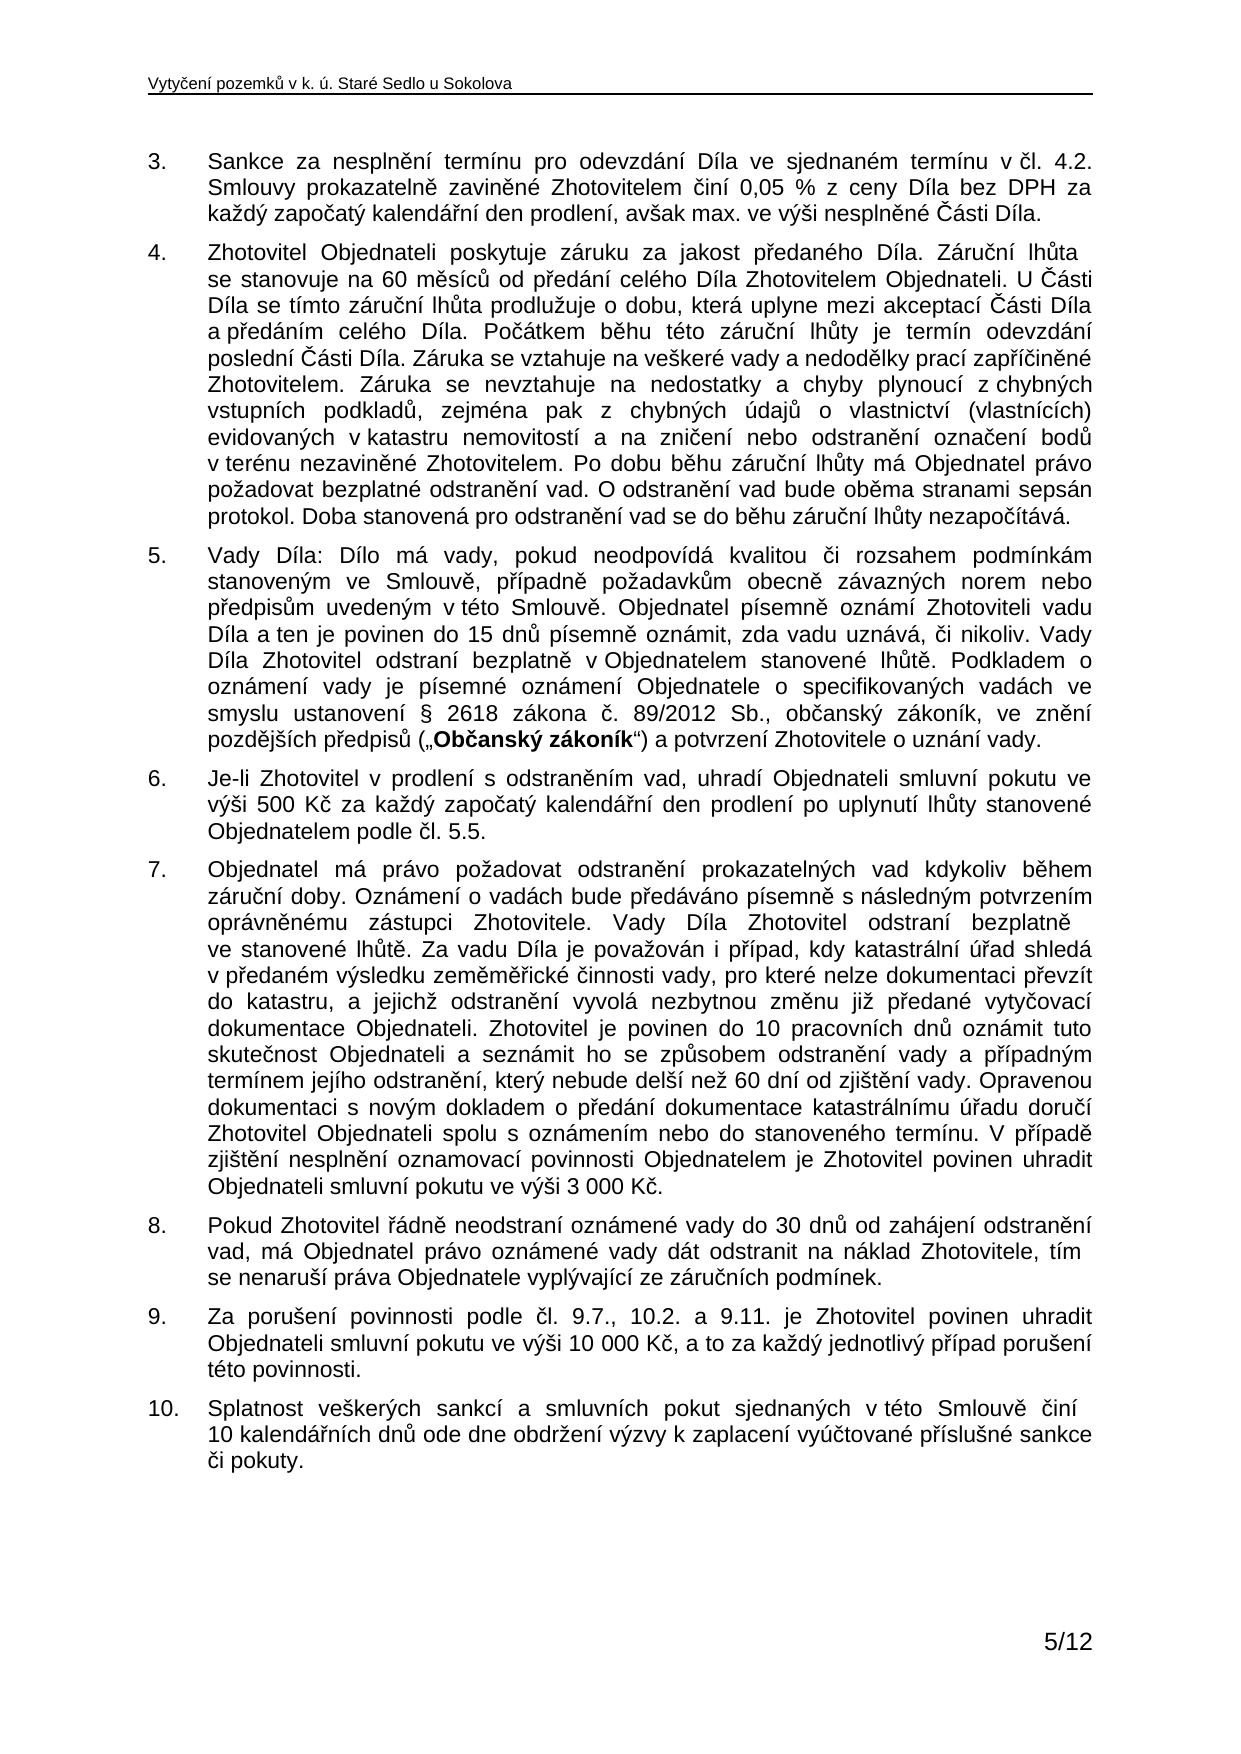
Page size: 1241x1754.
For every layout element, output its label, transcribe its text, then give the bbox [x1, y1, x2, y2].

list Pokud Zhotovitel řádně neodstraní oznámené vady do 30 dnů od zahájení odstranění vad, má Objednatel právo oznámené vady dát odstranit na náklad Zhotovitele, tím se nenaruší práva Objednatele vyplývající ze záručních podmínek. [148, 1212, 1093, 1291]
list Splatnost veškerých sankcí a smluvních pokut sjednaných v této Smlouvě činí 10 kalendářních dnů ode dne obdržení výzvy k zaplacení vyúčtované příslušné sankce či pokuty. [148, 1395, 1093, 1474]
list Za porušení povinnosti podle čl. 9.7., 10.2. a 9.11. je Zhotovitel povinen uhradit Objednateli smluvní pokutu ve výši 10 000 Kč, a to za každý jednotlivý případ porušení této povinnosti. [148, 1303, 1093, 1382]
list Vady Díla: Dílo má vady, pokud neodpovídá kvalitou či rozsahem podmínkám stanoveným ve Smlouvě, případně požadavkům obecně závazných norem nebo předpisům uvedeným v této Smlouvě. Objednatel písemně oznámí Zhotoviteli vadu Díla a ten je povinen do 15 dnů písemně oznámit, zda vadu uznává, či nikoliv. Vady Díla Zhotovitel odstraní bezplatně v Objednatelem stanovené lhůtě. Podkladem o oznámení vady je písemné oznámení Objednatele o specifikovaných vadách ve smyslu ustanovení § 2618 zákona č. 89/2012 Sb., občanský zákoník, ve znění pozdějších předpisů („Občanský zákoník“) a potvrzení Zhotovitele o uznání vady. [148, 542, 1093, 752]
list Zhotovitel Objednateli poskytuje záruku za jakost předaného Díla. Záruční lhůta se stanovuje na 60 měsíců od předání celého Díla Zhotovitelem Objednateli. U Části Díla se tímto záruční lhůta prodlužuje o dobu, která uplyne mezi akceptací Části Díla a předáním celého Díla. Počátkem běhu této záruční lhůty je termín odevzdání poslední Části Díla. Záruka se vztahuje na veškeré vady a nedodělky prací zapříčiněné Zhotovitelem. Záruka se nevztahuje na nedostatky a chyby plynoucí z chybných vstupních podkladů, zejména pak z chybných údajů o vlastnictví (vlastnících) evidovaných v katastru nemovitostí a na zničení nebo odstranění označení bodů v terénu nezaviněné Zhotovitelem. Po dobu běhu záruční lhůty má Objednatel právo požadovat bezplatné odstranění vad. O odstranění vad bude oběma stranami sepsán protokol. Doba stanovená pro odstranění vad se do běhu záruční lhůty nezapočítává. [148, 239, 1093, 529]
list Sankce za nesplnění termínu pro odevzdání Díla ve sjednaném termínu v čl. 4.2. Smlouvy prokazatelně zaviněné Zhotovitelem činí 0,05 % z ceny Díla bez DPH za každý započatý kalendářní den prodlení, avšak max. ve výši nesplněné Části Díla. [148, 148, 1093, 227]
list Objednatel má právo požadovat odstranění prokazatelných vad kdykoliv během záruční doby. Oznámení o vadách bude předáváno písemně s následným potvrzením oprávněnému zástupci Zhotovitele. Vady Díla Zhotovitel odstraní bezplatně ve stanovené lhůtě. Za vadu Díla je považován i případ, kdy katastrální úřad shledá v předaném výsledku zeměměřické činnosti vady, pro které nelze dokumentaci převzít do katastru, a jejichž odstranění vyvolá nezbytnou změnu již předané vytyčovací dokumentace Objednateli. Zhotovitel je povinen do 10 pracovních dnů oznámit tuto skutečnost Objednateli a seznámit ho se způsobem odstranění vady a případným termínem jejího odstranění, který nebude delší než 60 dní od zjištění vady. Opravenou dokumentaci s novým dokladem o předání dokumentace katastrálnímu úřadu doručí Zhotovitel Objednateli spolu s oznámením nebo do stanoveného termínu. V případě zjištění nesplnění oznamovací povinnosti Objednatelem je Zhotovitel povinen uhradit Objednateli smluvní pokutu ve výši 3 000 Kč. [148, 856, 1093, 1199]
list Je-li Zhotovitel v prodlení s odstraněním vad, uhradí Objednateli smluvní pokutu ve výši 500 Kč za každý započatý kalendářní den prodlení po uplynutí lhůty stanovené Objednatelem podle čl. 5.5. [148, 765, 1093, 844]
